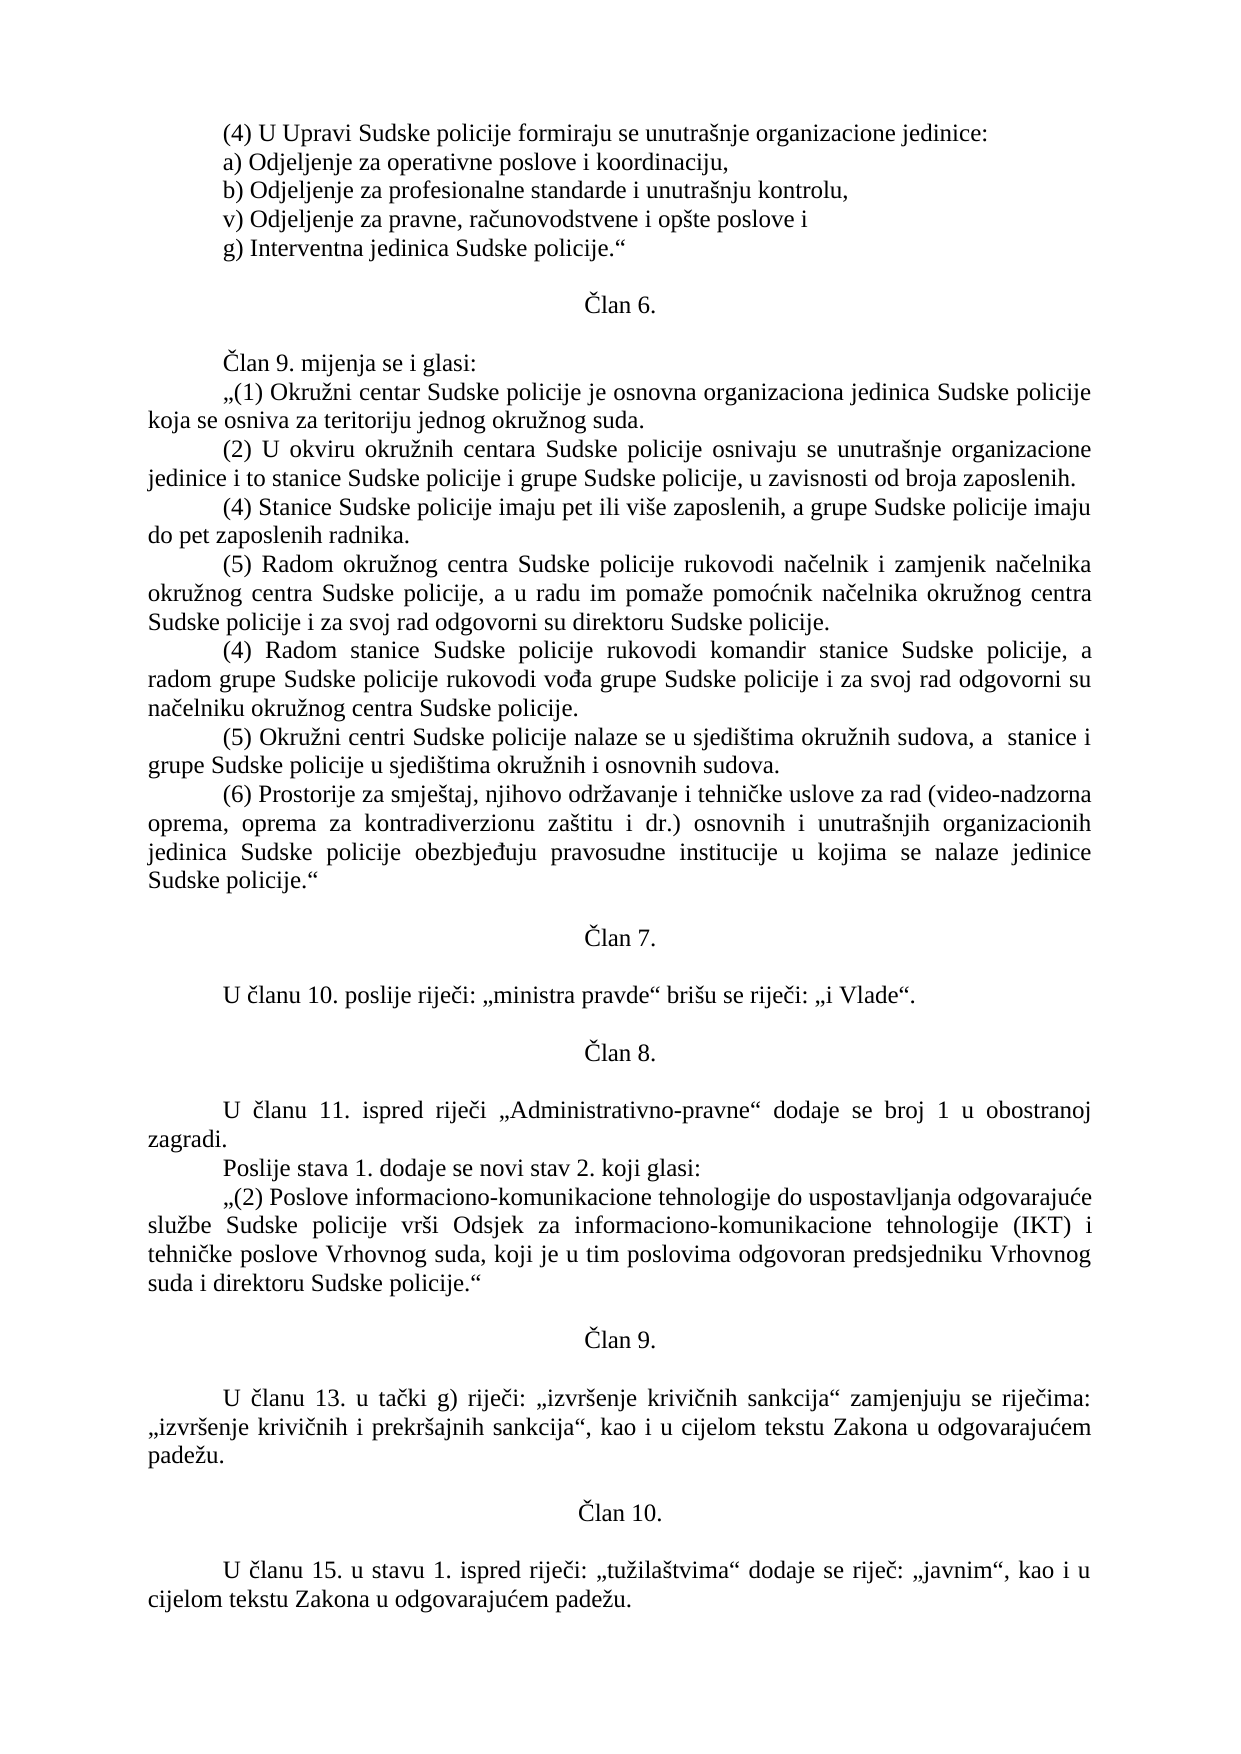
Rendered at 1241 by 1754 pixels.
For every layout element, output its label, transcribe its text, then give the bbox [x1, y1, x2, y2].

text (4) U Upravi Sudske policije formiraju se unutrašnje organizacione jedinice: [148, 118, 1092, 147]
text U članu 10. poslije riječi: „ministra pravde“ brišu se riječi: „i Vlade“. [148, 981, 1092, 1009]
text Poslije stava 1. dodaje se novi stav 2. koji glasi: [148, 1153, 1092, 1182]
text a) Odjeljenje za operativne poslove i koordinaciju, [148, 147, 1092, 176]
text U članu 13. u tački g) riječi: „izvršenje krivičnih sankcija“ zamjenjuju se riječima: „izvršenje krivičnih i prekršajnih sankcija“, kao i u cijelom tekstu Zakona u odgovarajućem padežu. [148, 1383, 1092, 1469]
text „(2) Poslove informaciono-komunikacione tehnologije do uspostavljanja odgovarajuće službe Sudske policije vrši Odsjek za informaciono-komunikacione tehnologije (IKT) i tehničke poslove Vrhovnog suda, koji je u tim poslovima odgovoran predsjedniku Vrhovnog suda i direktoru Sudske policije.“ [148, 1182, 1092, 1297]
text (2) U okviru okružnih centara Sudske policije osnivaju se unutrašnje organizacione jedinice i to stanice Sudske policije i grupe Sudske policije, u zavisnosti od broja zaposlenih. [148, 434, 1092, 492]
text (6) Prostorije za smještaj, njihovo održavanje i tehničke uslove za rad (video-nadzorna oprema, oprema za kontradiverzionu zaštitu i dr.) osnovnih i unutrašnjih organizacionih jedinica Sudske policije obezbjeđuju pravosudne institucije u kojima se nalaze jedinice Sudske policije.“ [148, 779, 1092, 894]
text Član 10. [148, 1498, 1092, 1527]
text U članu 11. ispred riječi „Administrativno-pravne“ dodaje se broj 1 u obostranoj zagradi. [148, 1096, 1092, 1153]
text (4) Radom stanice Sudske policije rukovodi komandir stanice Sudske policije, a radom grupe Sudske policije rukovodi vođa grupe Sudske policije i za svoj rad odgovorni su načelniku okružnog centra Sudske policije. [148, 636, 1092, 722]
text v) Odjeljenje za pravne, računovodstvene i opšte poslove i [148, 204, 1092, 233]
text U članu 15. u stavu 1. ispred riječi: „tužilaštvima“ dodaje se riječ: „javnim“, kao i u cijelom tekstu Zakona u odgovarajućem padežu. [148, 1556, 1092, 1613]
text (4) Stanice Sudske policije imaju pet ili više zaposlenih, a grupe Sudske policije imaju do pet zaposlenih radnika. [148, 492, 1092, 549]
text (5) Radom okružnog centra Sudske policije rukovodi načelnik i zamjenik načelnika okružnog centra Sudske policije, a u radu im pomaže pomoćnik načelnika okružnog centra Sudske policije i za svoj rad odgovorni su direktoru Sudske policije. [148, 549, 1092, 636]
text Član 9. [148, 1326, 1092, 1354]
text Član 7. [148, 923, 1092, 952]
text (5) Okružni centri Sudske policije nalaze se u sjedištima okružnih sudova, a stanice i grupe Sudske policije u sjedištima okružnih i osnovnih sudova. [148, 722, 1092, 779]
text „(1) Okružni centar Sudske policije je osnovna organizaciona jedinica Sudske policije koja se osniva za teritoriju jednog okružnog suda. [148, 377, 1092, 434]
text Član 6. [148, 291, 1092, 319]
text Član 8. [148, 1038, 1092, 1067]
text Član 9. mijenja se i glasi: [148, 348, 1092, 377]
text b) Odjeljenje za profesionalne standarde i unutrašnju kontrolu, [148, 176, 1092, 204]
text g) Interventna jedinica Sudske policije.“ [148, 233, 1092, 262]
